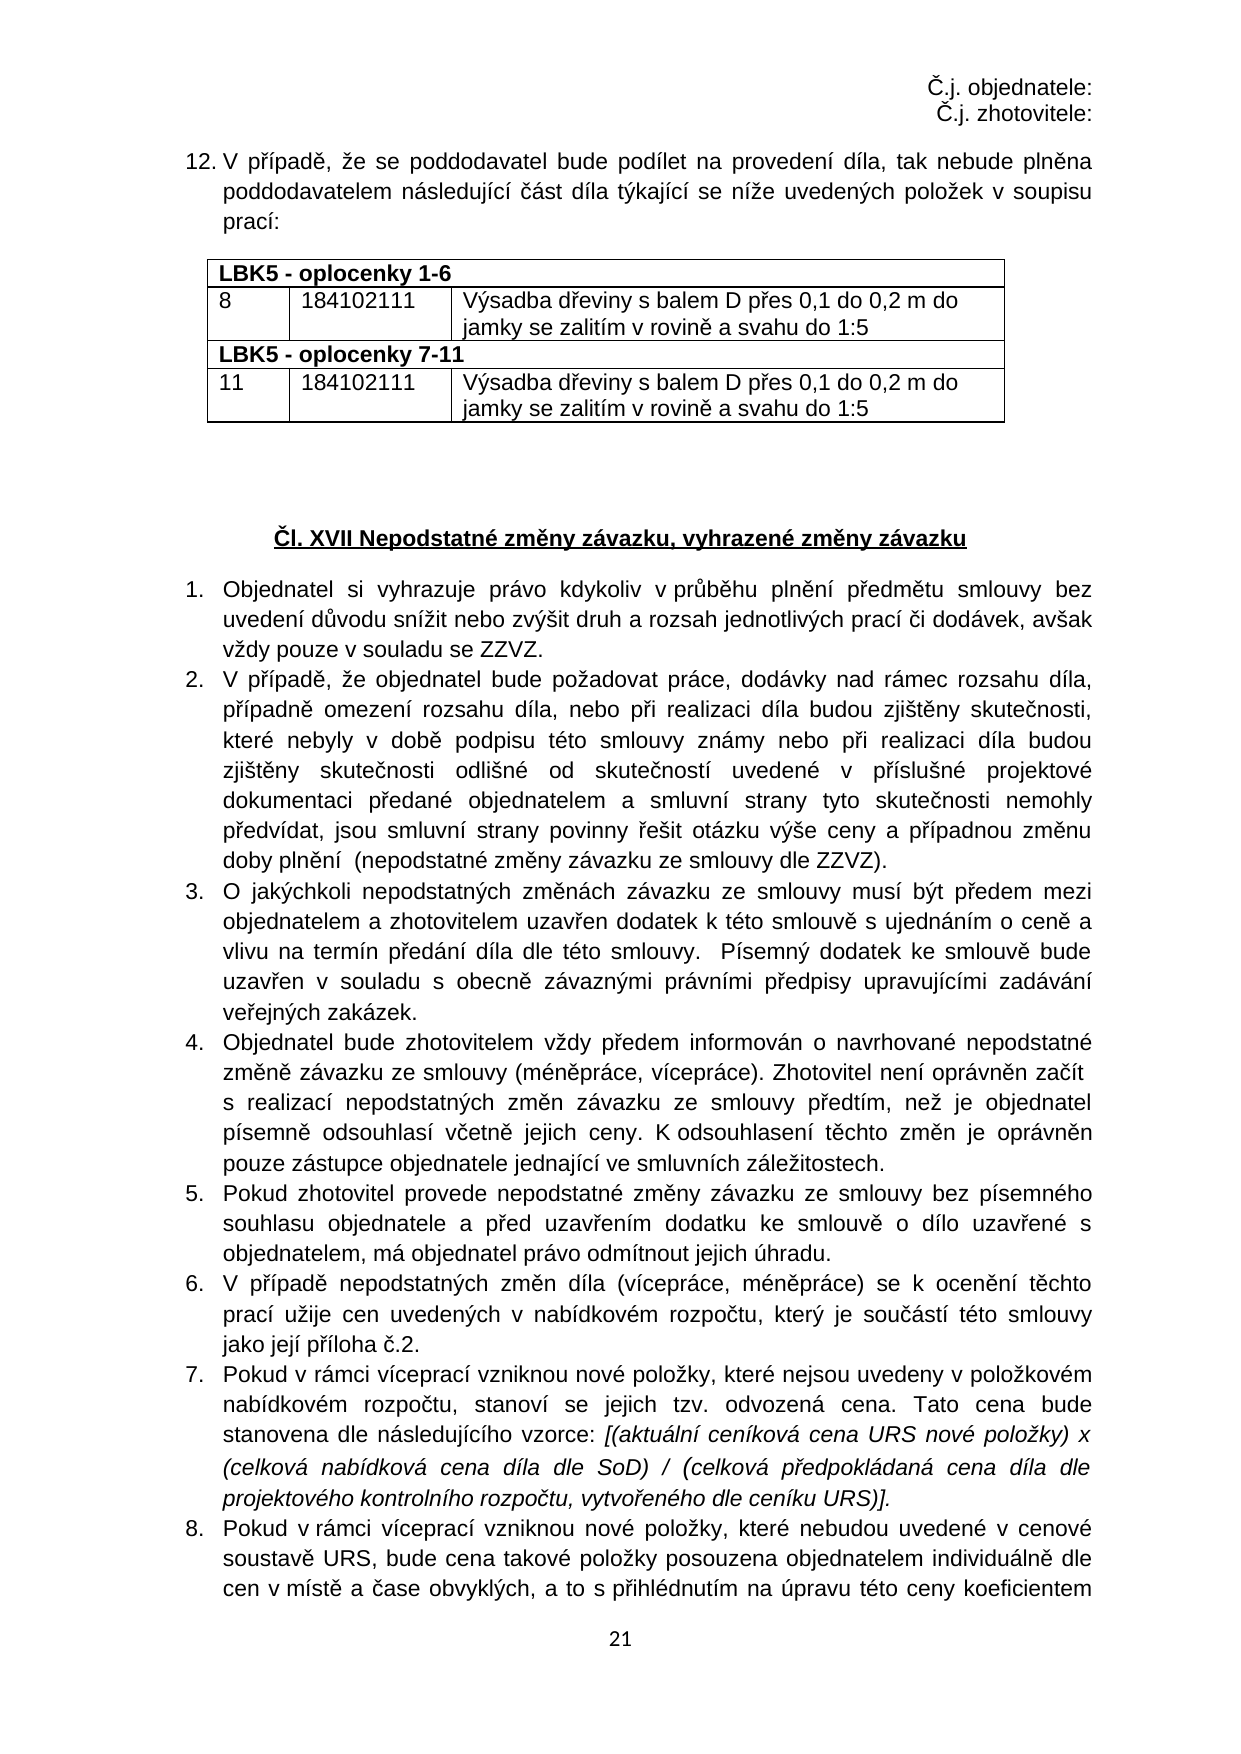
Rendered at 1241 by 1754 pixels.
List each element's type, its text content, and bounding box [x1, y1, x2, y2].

table_cell 11 [208, 369, 289, 421]
list O jakýchkoli nepodstatných změnách závazku ze smlouvy musí být předem mezi objednatelem a zhotovitelem uzavřen dodatek k této smlouvě s ujednáním o ceně a vlivu na termín předání díla dle této smlouvy. Písemný dodatek ke smlouvě bude uzavřen v souladu s obecně závaznými právními předpisy upravujícími zadávání veřejných zakázek. [185, 878, 1093, 1025]
list V případě nepodstatných změn díla (vícepráce, méněpráce) se k ocenění těchto prací užije cen uvedených v nabídkovém rozpočtu, který je součástí této smlouvy jako její příloha č.2. [185, 1270, 1093, 1357]
table_cell 184102111 [290, 288, 451, 340]
table_cell Výsadba dřeviny s balem D přes 0,1 do 0,2 m do jamky se zalitím v rovině a svahu do 1:5 [452, 369, 1004, 421]
table_cell 8 [208, 288, 289, 340]
list Pokud v rámci víceprací vzniknou nové položky, které nejsou uvedeny v položkovém nabídkovém rozpočtu, stanoví se jejich tzv. odvozená cena. Tato cena bude stanovena dle následujícího vzorce: [(aktuální ceníková cena URS nové položky) x (celková nabídková cena díla dle SoD) / (celková předpokládaná cena díla dle projektového kontrolního rozpočtu, vytvořeného dle ceníku URS)]. [185, 1361, 1093, 1511]
list Pokud zhotovitel provede nepodstatné změny závazku ze smlouvy bez písemného souhlasu objednatele a před uzavřením dodatku ke smlouvě o dílo uzavřené s objednatelem, má objednatel právo odmítnout jejich úhradu. [185, 1180, 1093, 1266]
table_cell Výsadba dřeviny s balem D přes 0,1 do 0,2 m do jamky se zalitím v rovině a svahu do 1:5 [452, 288, 1004, 340]
table_cell LBK5 - oplocenky 7-11 [208, 341, 1004, 368]
table_cell 184102111 [290, 369, 451, 421]
list Objednatel bude zhotovitelem vždy předem informován o navrhované nepodstatné změně závazku ze smlouvy (méněpráce, vícepráce). Zhotovitel není oprávněn začít s realizací nepodstatných změn závazku ze smlouvy předtím, než je objednatel písemně odsouhlasí včetně jejich ceny. K odsouhlasení těchto změn je oprávněn pouze zástupce objednatele jednající ve smluvních záležitostech. [185, 1029, 1093, 1176]
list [185, 1515, 1093, 1602]
list V případě, že objednatel bude požadovat práce, dodávky nad rámec rozsahu díla, případně omezení rozsahu díla, nebo při realizaci díla budou zjištěny skutečnosti, které nebyly v době podpisu této smlouvy známy nebo při realizaci díla budou zjištěny skutečnosti odlišné od skutečností uvedené v příslušné projektové dokumentaci předané objednatelem a smluvní strany tyto skutečnosti nemohly předvídat, jsou smluvní strany povinny řešit otázku výše ceny a případnou změnu doby plnění (nepodstatné změny závazku ze smlouvy dle ZZVZ). [185, 666, 1093, 874]
list Objednatel si vyhrazuje právo kdykoliv v průběhu plnění předmětu smlouvy bez uvedení důvodu snížit nebo zvýšit druh a rozsah jednotlivých prací či dodávek, avšak vždy pouze v souladu se ZZVZ. [185, 576, 1093, 662]
list V případě, že se poddodavatel bude podílet na provedení díla, tak nebude plněna poddodavatelem následující část díla týkající se níže uvedených položek v soupisu prací: [185, 148, 1093, 234]
text Čl. XVII Nepodstatné změny závazku, vyhrazené změny závazku [148, 524, 1093, 551]
table_header LBK5 - oplocenky 1-6 [208, 260, 1004, 286]
